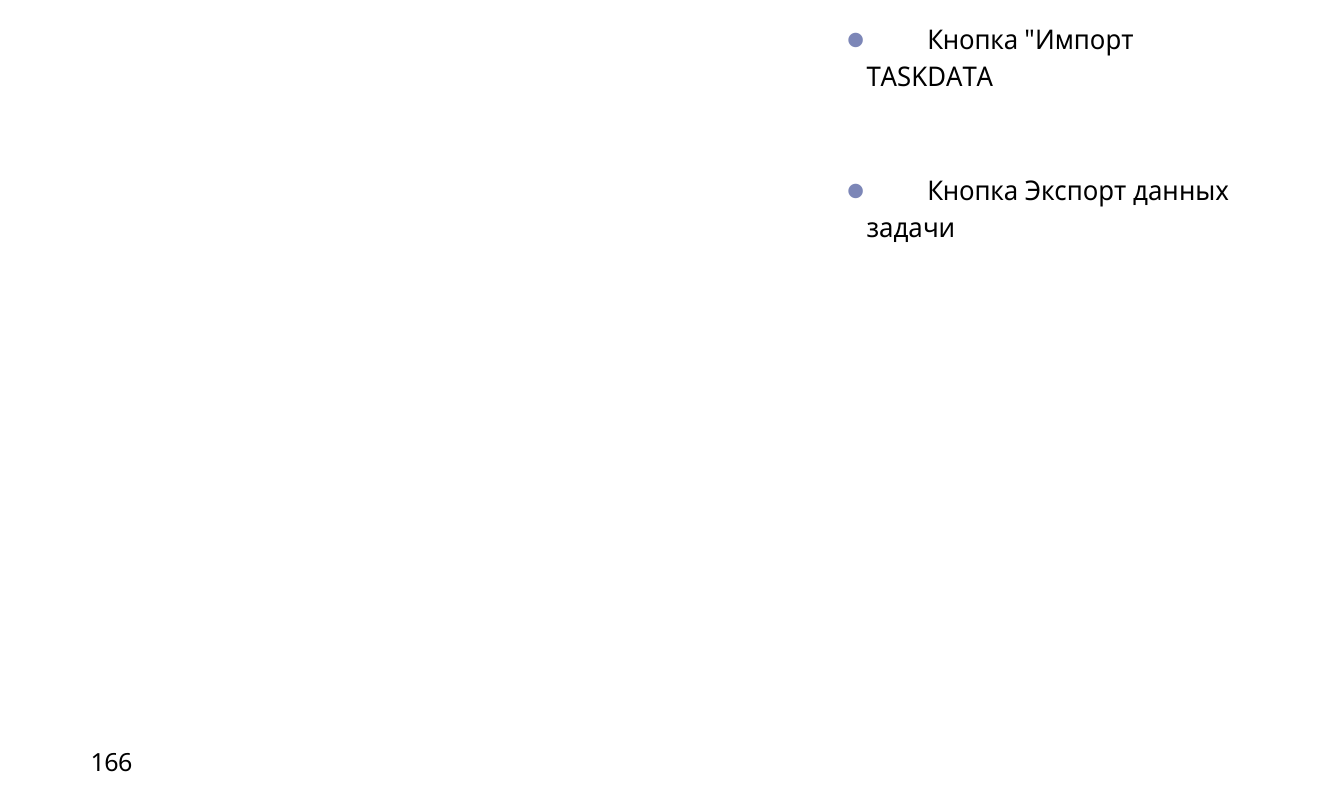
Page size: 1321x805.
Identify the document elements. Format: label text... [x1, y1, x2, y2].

list Кнопка "Импорт TASKDATA [846, 21, 1258, 94]
list Кнопка Экспорт данных задачи [846, 172, 1258, 246]
